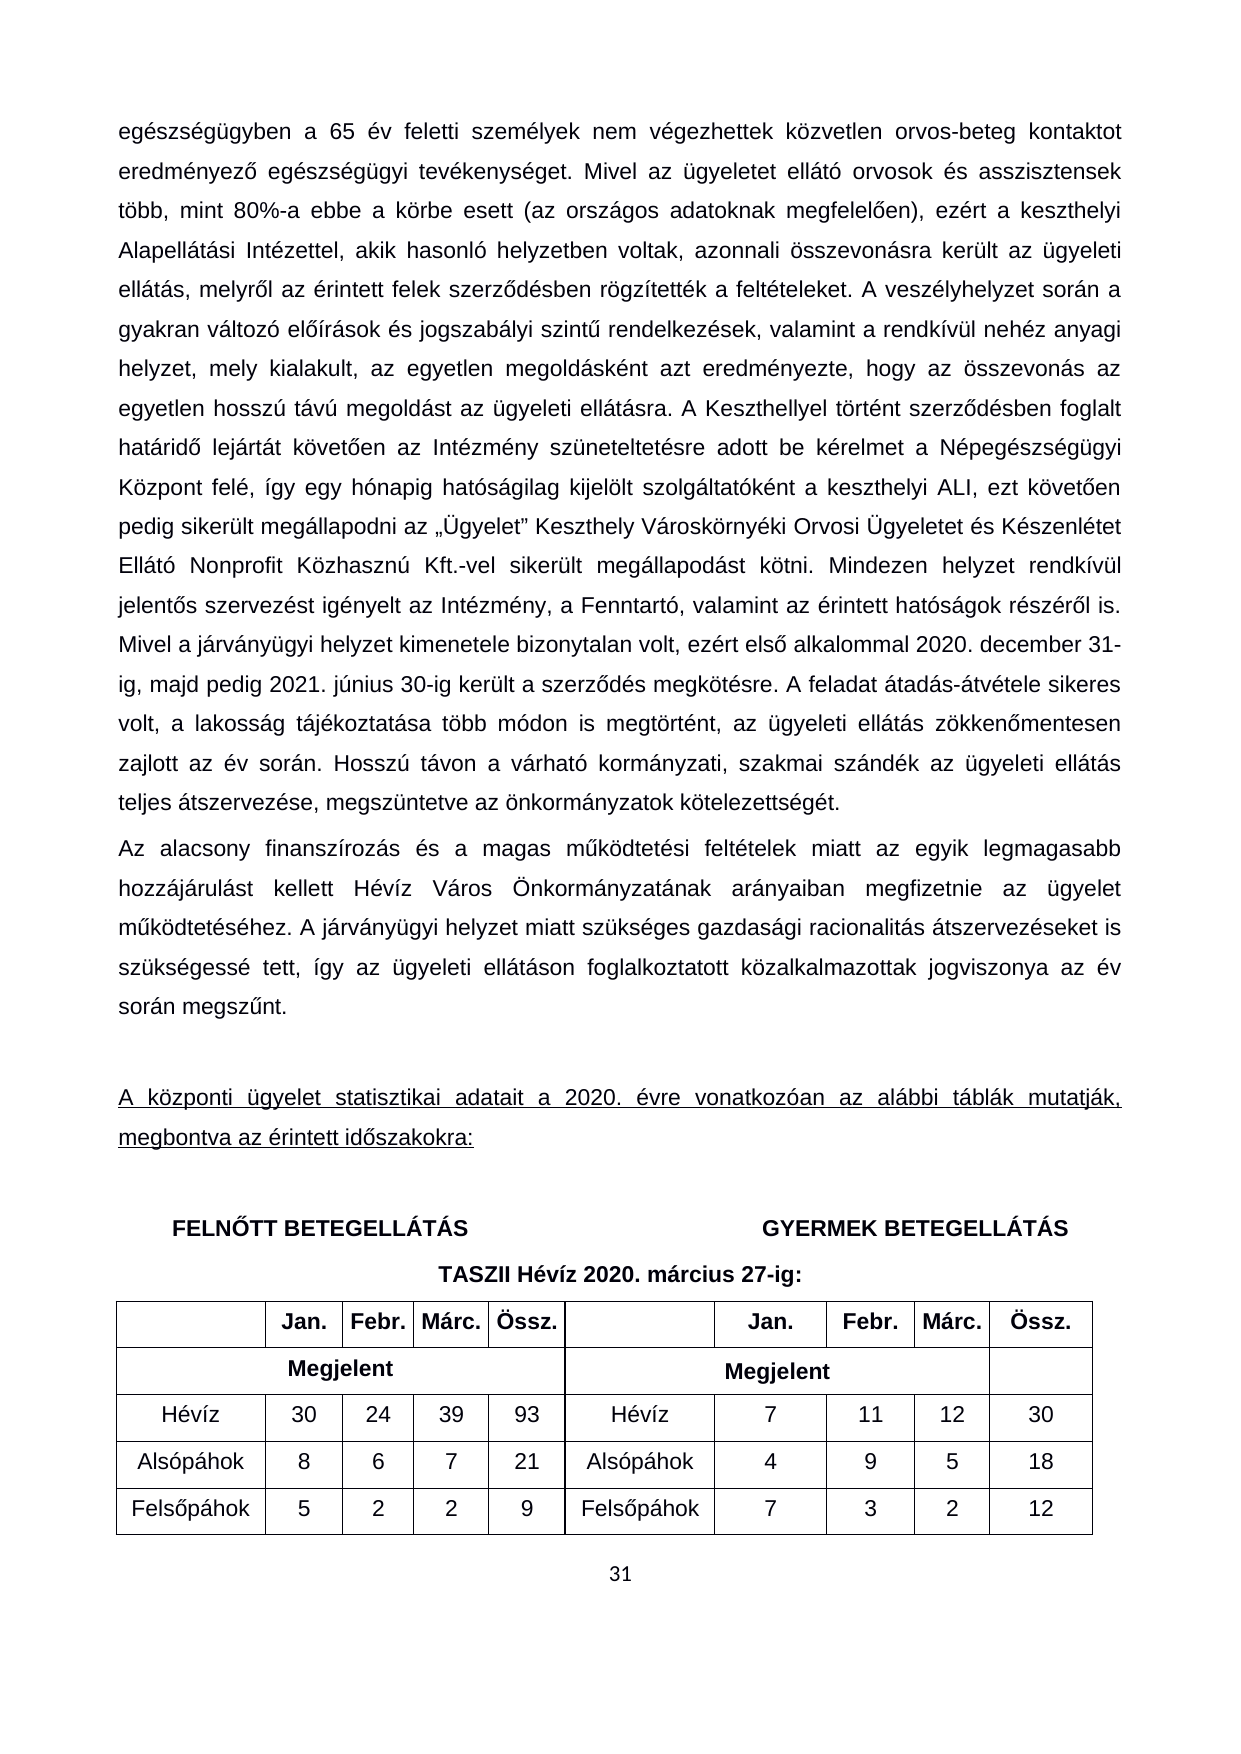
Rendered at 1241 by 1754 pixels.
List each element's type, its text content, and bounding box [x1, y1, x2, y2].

table_cell 12 [915, 1395, 989, 1441]
table_cell Hévíz [566, 1395, 714, 1441]
table_cell Hévíz [117, 1395, 265, 1441]
table_header Jan. [715, 1302, 826, 1347]
text TASZII Hévíz 2020. március 27-ig: [118, 1261, 1122, 1287]
table_cell 7 [715, 1395, 826, 1441]
table_cell 7 [414, 1442, 488, 1488]
table_cell 8 [266, 1442, 342, 1488]
table_cell 39 [414, 1395, 488, 1441]
table_cell Megjelent [117, 1348, 564, 1394]
table_cell 21 [489, 1442, 564, 1488]
table_cell 2 [915, 1489, 989, 1534]
table_cell 5 [266, 1489, 342, 1534]
table_header Márc. [414, 1302, 488, 1347]
table_cell 2 [343, 1489, 413, 1534]
table_cell 2 [414, 1489, 488, 1534]
table_cell [990, 1348, 1092, 1394]
text A központi ügyelet statisztikai adatait a 2020. évre vonatkozóan az alábbi táblák mutatják, megbontva az érintett időszakokra: [118, 1108, 1122, 1150]
table_header Febr. [827, 1302, 914, 1347]
table_header Febr. [343, 1302, 413, 1347]
table_cell Felsőpáhok [566, 1489, 714, 1534]
table_cell Felsőpáhok [117, 1489, 265, 1534]
table_header [566, 1302, 714, 1347]
table_cell 5 [915, 1442, 989, 1488]
table_cell 9 [827, 1442, 914, 1488]
table_header [117, 1302, 265, 1347]
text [118, 118, 1122, 816]
table_cell 3 [827, 1489, 914, 1534]
table_cell 30 [266, 1395, 342, 1441]
table_cell Alsópáhok [566, 1442, 714, 1488]
table_cell 6 [343, 1442, 413, 1488]
table_cell 4 [715, 1442, 826, 1488]
table_cell 30 [990, 1395, 1092, 1441]
table_cell 24 [343, 1395, 413, 1441]
table_cell 11 [827, 1395, 914, 1441]
table_cell Alsópáhok [117, 1442, 265, 1488]
table_header Márc. [915, 1302, 989, 1347]
table_cell 18 [990, 1442, 1092, 1488]
text Az alacsony finanszírozás és a magas működtetési feltételek miatt az egyik legmagasabb hozzájárulást kellett Hévíz Város Önkormányzatának arányaiban megfizetnie az ügyelet működtetéséhez. A járványügyi helyzet miatt szükséges gazdasági racionalitás átszervezéseket is szükségessé tett, így az ügyeleti ellátáson foglalkoztatott közalkalmazottak jogviszonya az év során megszűnt. [118, 835, 1122, 1019]
table_header Össz. [489, 1302, 564, 1347]
table_header Össz. [990, 1302, 1092, 1347]
table_cell 12 [990, 1489, 1092, 1534]
table_cell 9 [489, 1489, 564, 1534]
table_cell 7 [715, 1489, 826, 1534]
table_cell 93 [489, 1395, 564, 1441]
table_cell Megjelent [566, 1348, 989, 1394]
text A központi ügyelet statisztikai adatait a 2020. évre vonatkozóan az alábbi táblák mutatják, megbontva az érintett időszakokra: [118, 1084, 1122, 1107]
text FELNŐTT BETEGELLÁTÁS GYERMEK BETEGELLÁTÁS [118, 1215, 1122, 1242]
table_header Jan. [266, 1302, 342, 1347]
